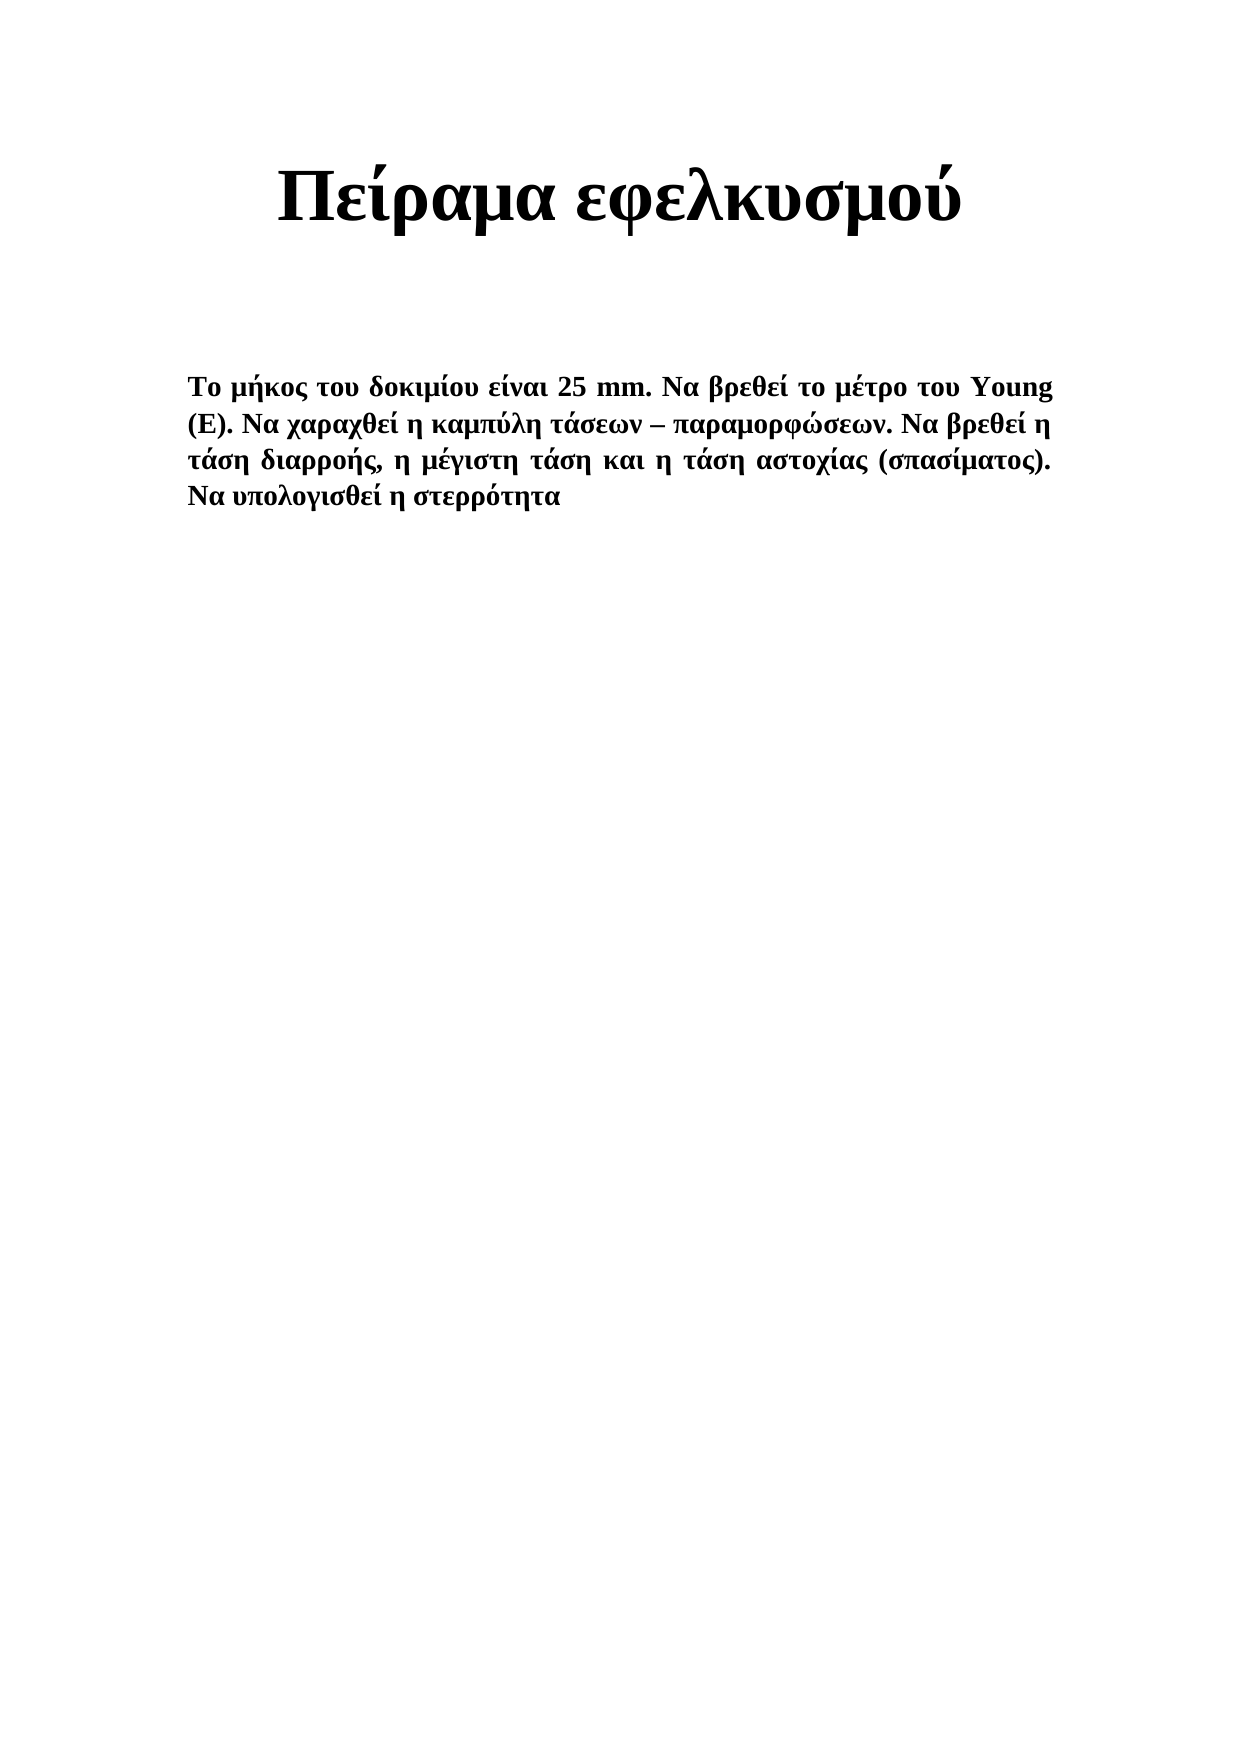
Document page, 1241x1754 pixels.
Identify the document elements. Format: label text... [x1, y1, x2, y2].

text Το μήκος του δοκιμίου είναι 25 mm. Να βρεθεί το μέτρο του Young (E). Να χαραχθεί η καμπύλη τάσεων – παραμορφώσεων. Να βρεθεί η τάση διαρροής, η μέγιστη τάση και η τάση αστοχίας (σπασίματος). Να υπολογισθεί η στερρότητα [187, 369, 1053, 512]
text Πείραμα εφελκυσμού [187, 150, 1053, 236]
